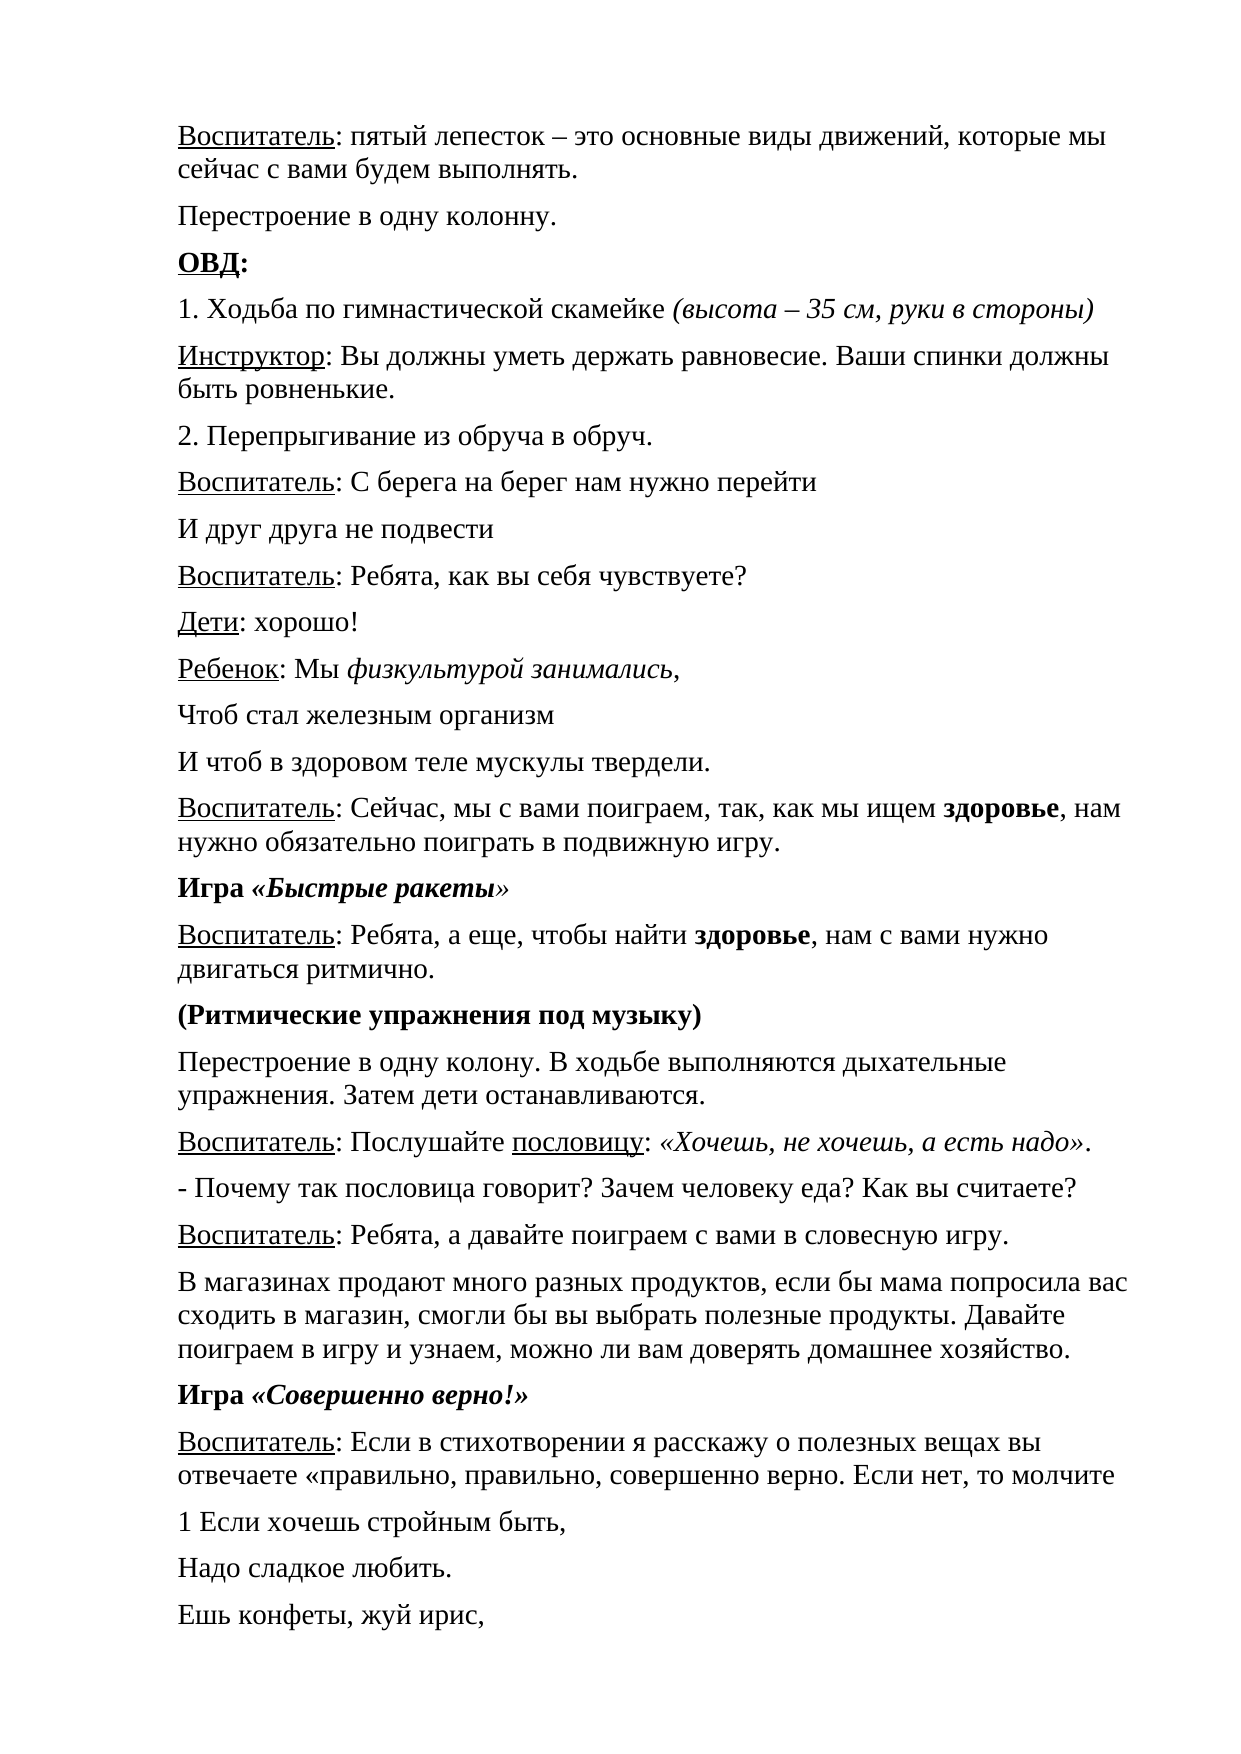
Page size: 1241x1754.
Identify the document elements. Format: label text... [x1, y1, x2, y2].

text ОВД: [177, 245, 1152, 278]
text Воспитатель: Сейчас, мы с вами поиграем, так, как мы ищем здоровье, нам нужно обязательно поиграть в подвижную игру. [177, 791, 1152, 858]
text Перестроение в одну колонну. [177, 198, 1152, 232]
text Ребенок: Мы физкультурой занимались, [177, 651, 1152, 684]
text Воспитатель: С берега на берег нам нужно перейти [177, 464, 1152, 498]
text В магазинах продают много разных продуктов, если бы мама попросила вас сходить в магазин, смогли бы вы выбрать полезные продукты. Давайте поиграем в игру и узнаем, можно ли вам доверять домашнее хозяйство. [177, 1264, 1152, 1364]
text Чтоб стал железным организм [177, 697, 1152, 731]
text Воспитатель: Если в стихотворении я расскажу о полезных вещах вы отвечаете «правильно, правильно, совершенно верно. Если нет, то молчите [177, 1424, 1152, 1491]
text Ешь конфеты, жуй ирис, [177, 1597, 1152, 1631]
text 1 Если хочешь стройным быть, [177, 1504, 1152, 1537]
text 2. Перепрыгивание из обруча в обруч. [177, 418, 1152, 452]
text Надо сладкое любить. [177, 1551, 1152, 1584]
text Воспитатель: пятый лепесток – это основные виды движений, которые мы сейчас с вами будем выполнять. [177, 118, 1152, 185]
text Дети: хорошо! [177, 604, 1152, 638]
text Игра «Быстрые ракеты» [177, 871, 1152, 904]
text (Ритмические упражнения под музыку) [177, 997, 1152, 1031]
text Инструктор: Вы должны уметь держать равновесие. Ваши спинки должны быть ровненькие. [177, 338, 1152, 405]
text - Почему так пословица говорит? Зачем человеку еда? Как вы считаете? [177, 1171, 1152, 1204]
text Воспитатель: Ребята, как вы себя чувствуете? [177, 558, 1152, 591]
text И чтоб в здоровом теле мускулы твердели. [177, 744, 1152, 777]
text Игра «Совершенно верно!» [177, 1377, 1152, 1411]
text Воспитатель: Ребята, а давайте поиграем с вами в словесную игру. [177, 1217, 1152, 1251]
text И друг друга не подвести [177, 511, 1152, 545]
text Воспитатель: Послушайте пословицу: «Хочешь, не хочешь, а есть надо». [177, 1124, 1152, 1157]
text Перестроение в одну колону. В ходьбе выполняются дыхательные упражнения. Затем дети останавливаются. [177, 1044, 1152, 1111]
text Воспитатель: Ребята, а еще, чтобы найти здоровье, нам с вами нужно двигаться ритмично. [177, 917, 1152, 984]
text 1. Ходьба по гимнастической скамейке (высота – 35 см, руки в стороны) [177, 291, 1152, 325]
